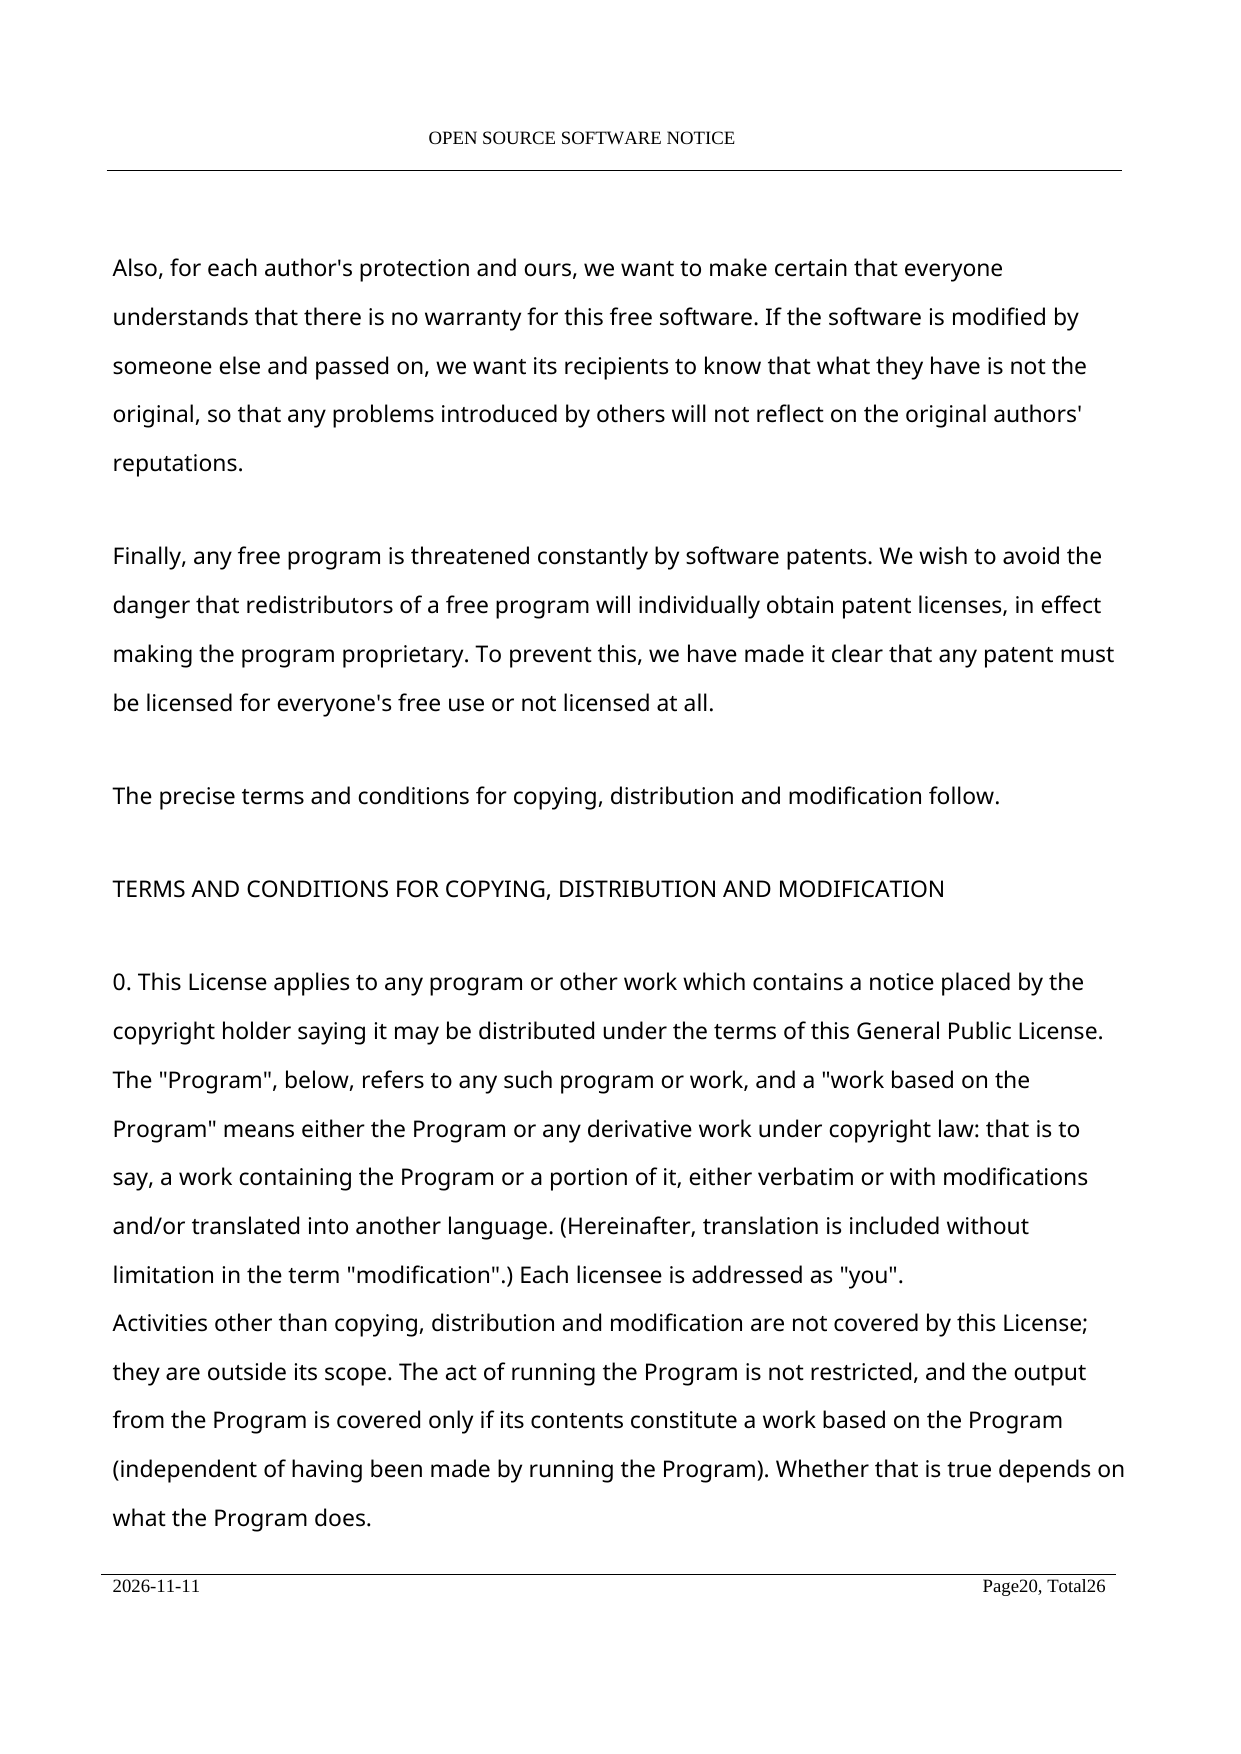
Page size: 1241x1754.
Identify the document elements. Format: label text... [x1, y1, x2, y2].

text 0. This License applies to any program or other work which contains a notice placed by the copyright holder saying it may be distributed under the terms of this General Public License. The "Program", below, refers to any such program or work, and a "work based on the Program" means either the Program or any derivative work under copyright law: that is to say, a work containing the Program or a portion of it, either verbatim or with modifications and/or translated into another language. (Hereinafter, translation is included without limitation in the term "modification".) Each licensee is addressed as "you". [112, 966, 1128, 1291]
text Also, for each author's protection and ours, we want to make certain that everyone understands that there is no warranty for this free software. If the software is modified by someone else and passed on, we want its recipients to know that what they have is not the original, so that any problems introduced by others will not reflect on the original authors' reputations. [112, 251, 1128, 479]
text The precise terms and conditions for copying, distribution and modification follow. [112, 779, 1128, 812]
text TERMS AND CONDITIONS FOR COPYING, DISTRIBUTION AND MODIFICATION [112, 872, 1128, 905]
text Activities other than copying, distribution and modification are not covered by this License; they are outside its scope. The act of running the Program is not restricted, and the output from the Program is covered only if its contents constitute a work based on the Program (independent of having been made by running the Program). Whether that is true depends on what the Program does. [112, 1306, 1128, 1534]
text Finally, any free program is threatened constantly by software patents. We wish to avoid the danger that redistributors of a free program will individually obtain patent licenses, in effect making the program proprietary. To prevent this, we have made it clear that any patent must be licensed for everyone's free use or not licensed at all. [112, 540, 1128, 718]
